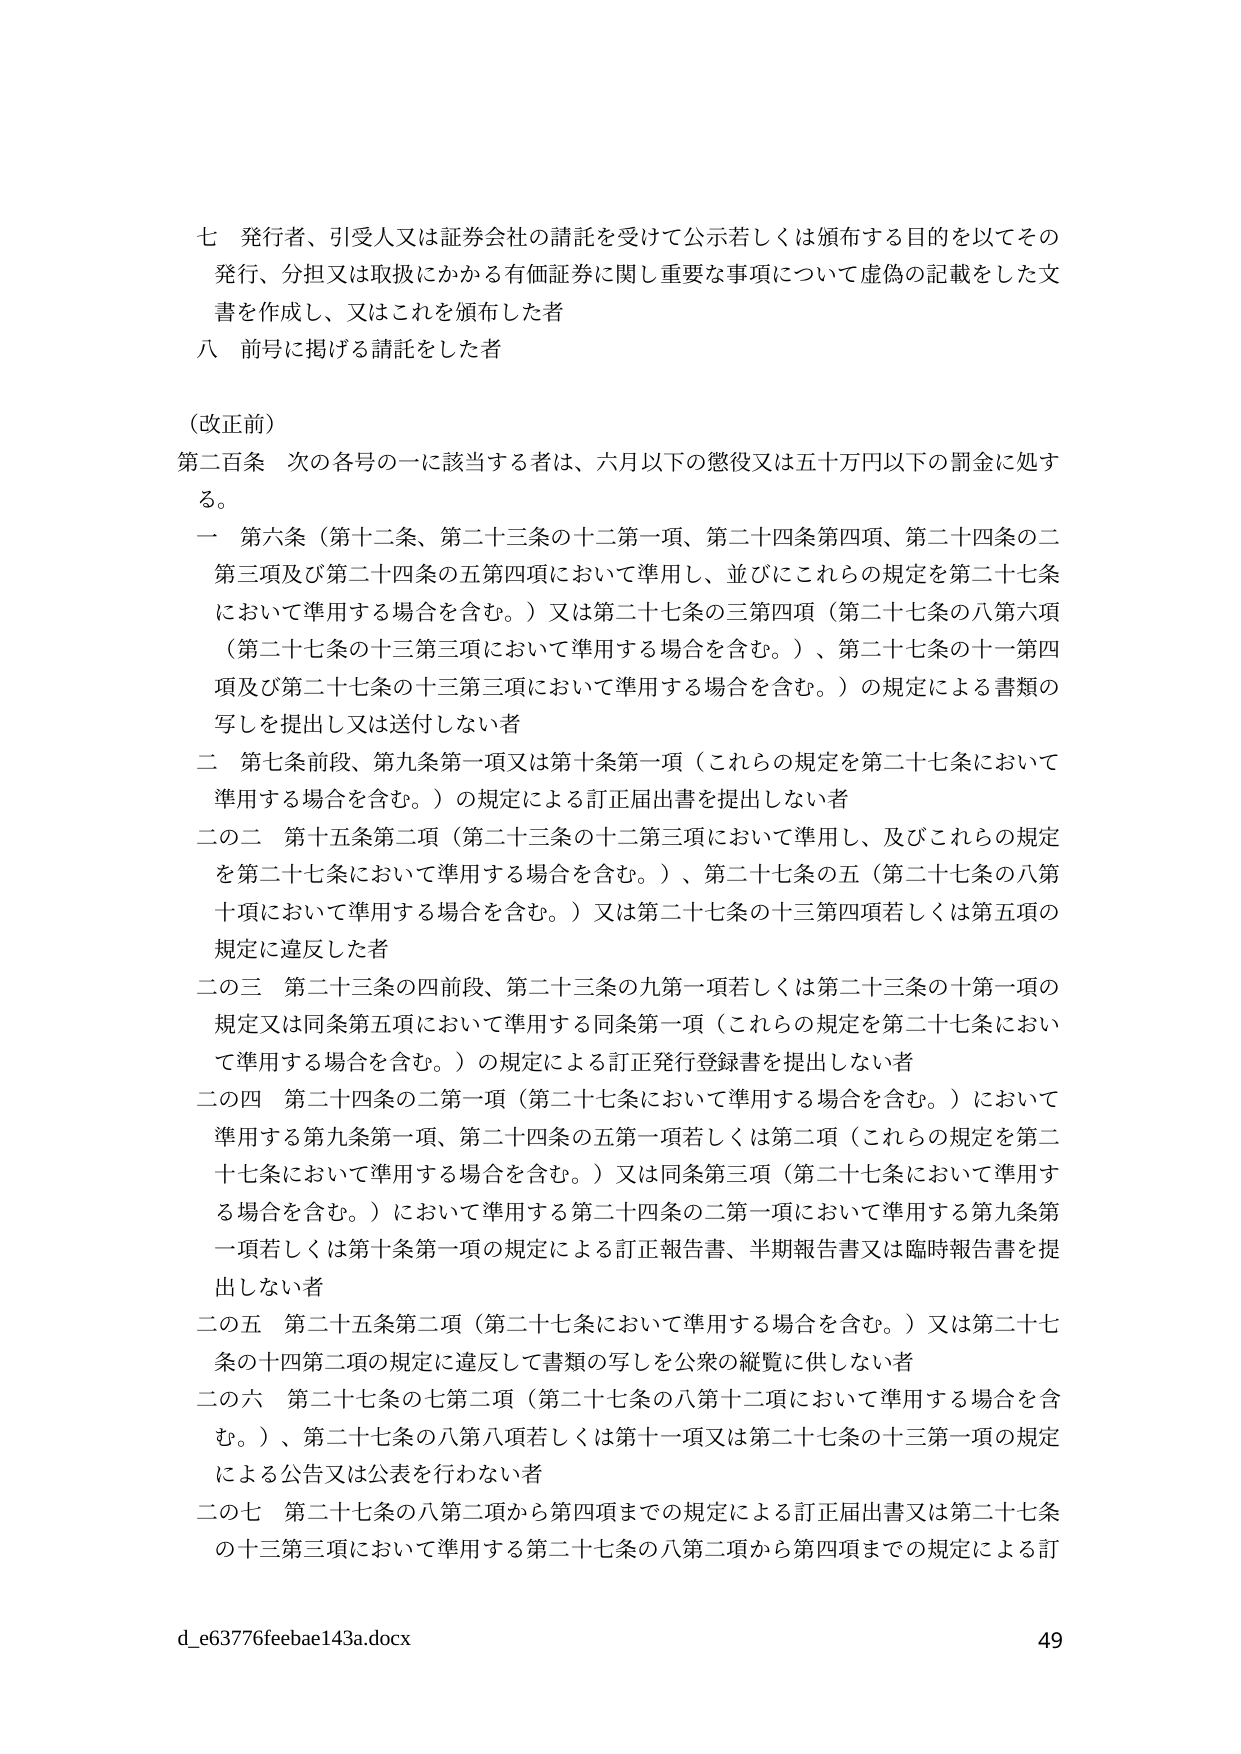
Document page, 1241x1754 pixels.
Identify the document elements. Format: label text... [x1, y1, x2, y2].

text 二の五 第二十五条第二項（第二十七条において準用する場合を含む。）又は第二十七条の十四第二項の規定に違反して書類の写しを公衆の縦覧に供しない者 [196, 1304, 1063, 1379]
text 第二百条 次の各号の一に該当する者は、六月以下の懲役又は五十万円以下の罰金に処する。 [177, 442, 1063, 517]
text （改正前） [177, 404, 1063, 442]
text 七 発行者、引受人又は証券会社の請託を受けて公示若しくは頒布する目的を以てその発行、分担又は取扱にかかる有価証券に関し重要な事項について虚偽の記載をした文書を作成し、又はこれを頒布した者 [196, 217, 1063, 329]
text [196, 1492, 1063, 1567]
text 八 前号に掲げる請託をした者 [196, 329, 1063, 367]
text 二の四 第二十四条の二第一項（第二十七条において準用する場合を含む。）において準用する第九条第一項、第二十四条の五第一項若しくは第二項（これらの規定を第二十七条において準用する場合を含む。）又は同条第三項（第二十七条において準用する場合を含む。）において準用する第二十四条の二第一項において準用する第九条第一項若しくは第十条第一項の規定による訂正報告書、半期報告書又は臨時報告書を提出しない者 [196, 1079, 1063, 1304]
text 二の六 第二十七条の七第二項（第二十七条の八第十二項において準用する場合を含む。）、第二十七条の八第八項若しくは第十一項又は第二十七条の十三第一項の規定による公告又は公表を行わない者 [196, 1379, 1063, 1492]
text 二の二 第十五条第二項（第二十三条の十二第三項において準用し、及びこれらの規定を第二十七条において準用する場合を含む。）、第二十七条の五（第二十七条の八第十項において準用する場合を含む。）又は第二十七条の十三第四項若しくは第五項の規定に違反した者 [196, 817, 1063, 967]
text 一 第六条（第十二条、第二十三条の十二第一項、第二十四条第四項、第二十四条の二第三項及び第二十四条の五第四項において準用し、並びにこれらの規定を第二十七条において準用する場合を含む。）又は第二十七条の三第四項（第二十七条の八第六項（第二十七条の十三第三項において準用する場合を含む。）、第二十七条の十一第四項及び第二十七条の十三第三項において準用する場合を含む。）の規定による書類の写しを提出し又は送付しない者 [196, 517, 1063, 742]
text 二 第七条前段、第九条第一項又は第十条第一項（これらの規定を第二十七条において準用する場合を含む。）の規定による訂正届出書を提出しない者 [196, 742, 1063, 817]
text 二の三 第二十三条の四前段、第二十三条の九第一項若しくは第二十三条の十第一項の規定又は同条第五項において準用する同条第一項（これらの規定を第二十七条において準用する場合を含む。）の規定による訂正発行登録書を提出しない者 [196, 967, 1063, 1079]
